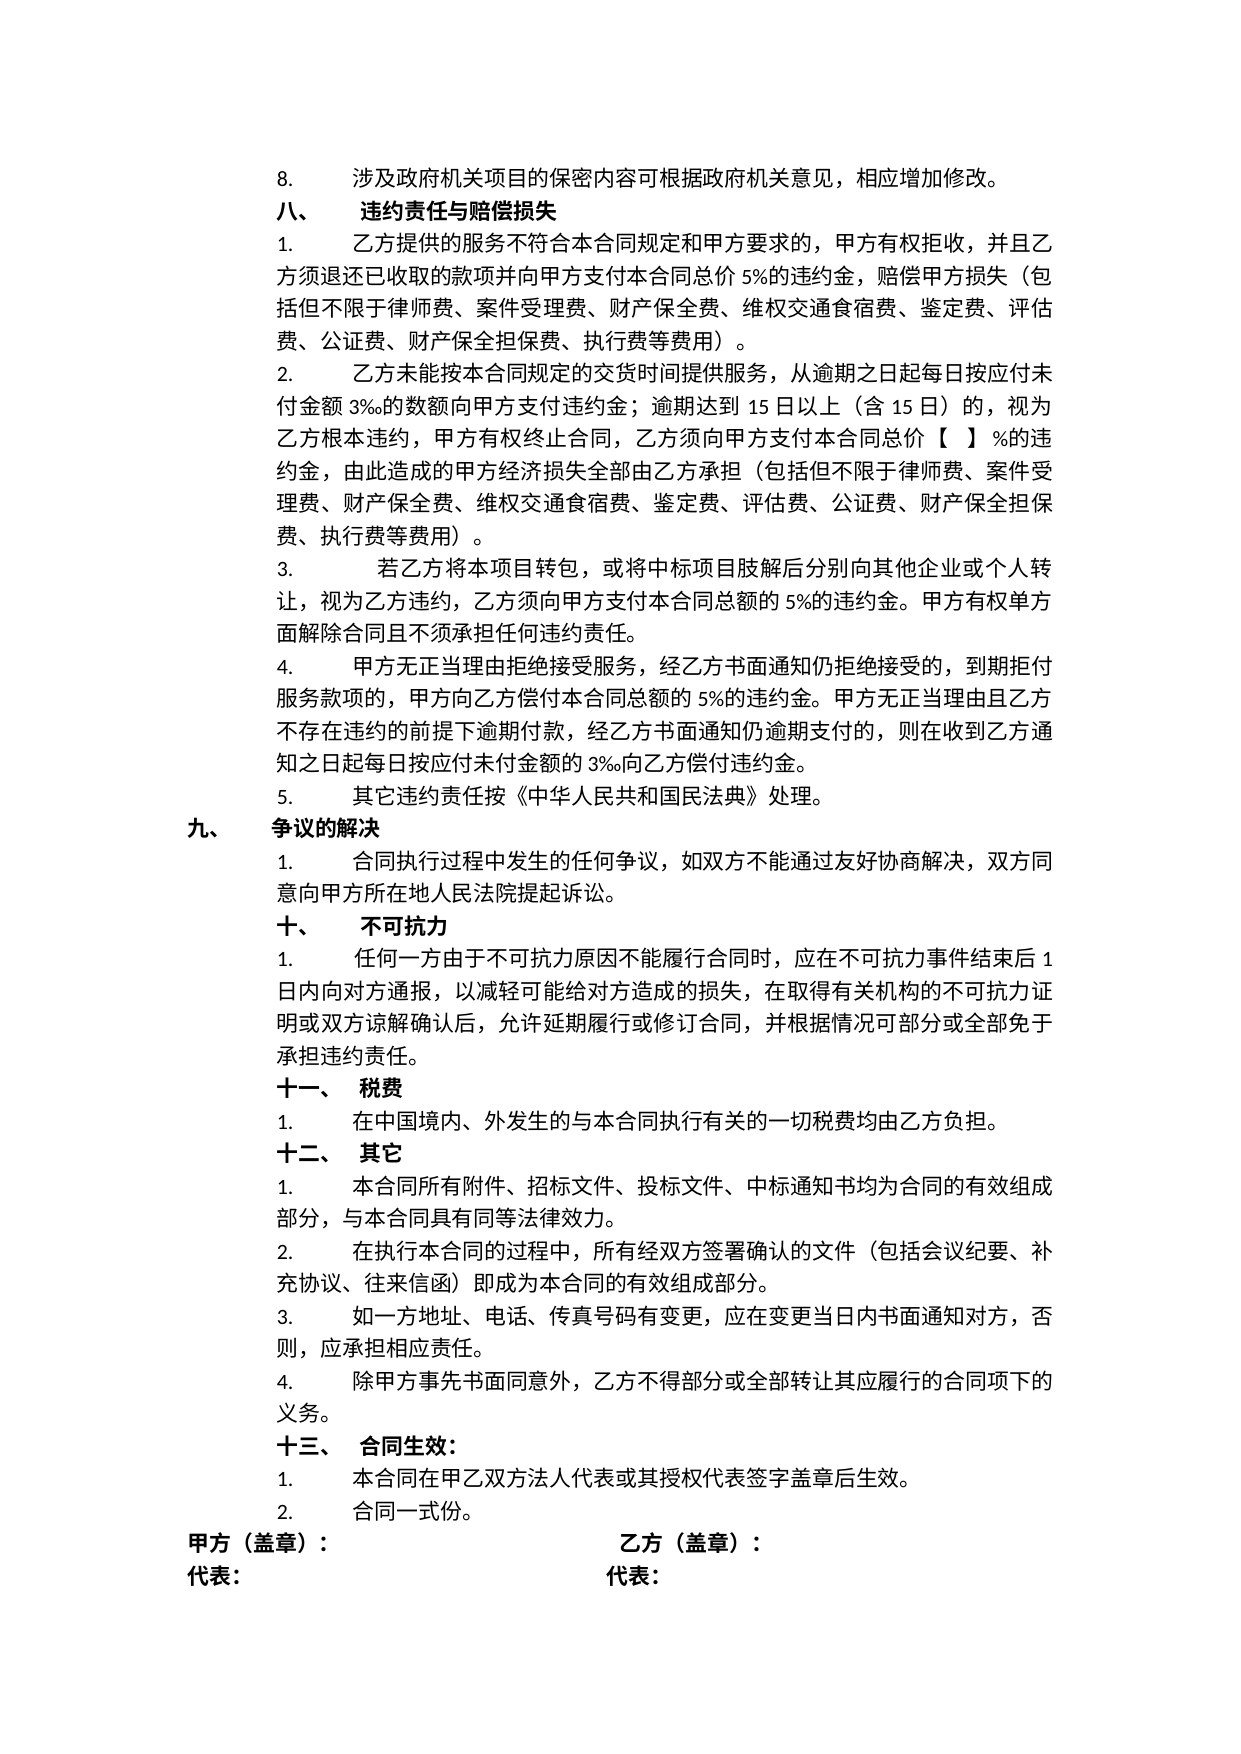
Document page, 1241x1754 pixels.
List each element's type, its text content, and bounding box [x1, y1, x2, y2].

text 3. 若乙方将本项目转包，或将中标项目肢解后分别向其他企业或个人转让，视为乙方违约，乙方须向甲方支付本合同总额的5%的违约金。甲方有权单方面解除合同且不须承担任何违约责任。 [277, 552, 1053, 649]
text 代表： 代表： [187, 1559, 1053, 1592]
text 8. 涉及政府机关项目的保密内容可根据政府机关意见，相应增加修改。 [277, 162, 1053, 194]
text 1. 本合同在甲乙双方法人代表或其授权代表签字盖章后生效。 [277, 1462, 1053, 1494]
text 十三、 合同生效： [277, 1429, 1053, 1462]
text 1. 乙方提供的服务不符合本合同规定和甲方要求的，甲方有权拒收，并且乙方须退还已收取的款项并向甲方支付本合同总价5%的违约金，赔偿甲方损失（包括但不限于律师费、案件受理费、财产保全费、维权交通食宿费、鉴定费、评估费、公证费、财产保全担保费、执行费等费用）。 [277, 227, 1053, 357]
text 4. 除甲方事先书面同意外，乙方不得部分或全部转让其应履行的合同项下的义务。 [277, 1364, 1053, 1429]
text 甲方（盖章）： 乙方（盖章）： [187, 1527, 1053, 1559]
text 十、 不可抗力 [277, 909, 1053, 942]
text 1. 本合同所有附件、招标文件、投标文件、中标通知书均为合同的有效组成部分，与本合同具有同等法律效力。 [277, 1169, 1053, 1234]
text 2. 乙方未能按本合同规定的交货时间提供服务，从逾期之日起每日按应付未付金额3‰的数额向甲方支付违约金；逾期达到15日以上（含15日）的，视为乙方根本违约，甲方有权终止合同，乙方须向甲方支付本合同总价【 】%的违约金，由此造成的甲方经济损失全部由乙方承担（包括但不限于律师费、案件受理费、财产保全费、维权交通食宿费、鉴定费、评估费、公证费、财产保全担保费、执行费等费用）。 [277, 357, 1053, 552]
text 八、 违约责任与赔偿损失 [277, 194, 1053, 227]
text 1. 任何一方由于不可抗力原因不能履行合同时，应在不可抗力事件结束后1日内向对方通报，以减轻可能给对方造成的损失，在取得有关机构的不可抗力证明或双方谅解确认后，允许延期履行或修订合同，并根据情况可部分或全部免于承担违约责任。 [277, 942, 1053, 1072]
text 3. 如一方地址、电话、传真号码有变更，应在变更当日内书面通知对方，否则，应承担相应责任。 [277, 1299, 1053, 1364]
text 十一、 税费 [277, 1072, 1053, 1104]
text 1. 在中国境内、外发生的与本合同执行有关的一切税费均由乙方负担。 [277, 1104, 1053, 1137]
text 2. 在执行本合同的过程中，所有经双方签署确认的文件（包括会议纪要、补充协议、往来信函）即成为本合同的有效组成部分。 [277, 1234, 1053, 1299]
text 4. 甲方无正当理由拒绝接受服务，经乙方书面通知仍拒绝接受的，到期拒付服务款项的，甲方向乙方偿付本合同总额的5%的违约金。甲方无正当理由且乙方不存在违约的前提下逾期付款，经乙方书面通知仍逾期支付的，则在收到乙方通知之日起每日按应付未付金额的3‰向乙方偿付违约金。 [277, 649, 1053, 779]
text 1. 合同执行过程中发生的任何争议，如双方不能通过友好协商解决，双方同意向甲方所在地人民法院提起诉讼。 [277, 844, 1053, 909]
text 5. 其它违约责任按《中华人民共和国民法典》处理。 [277, 779, 1053, 812]
text 九、 争议的解决 [187, 812, 1053, 844]
text 2. 合同一式份。 [277, 1494, 1053, 1527]
text 十二、 其它 [277, 1137, 1053, 1169]
